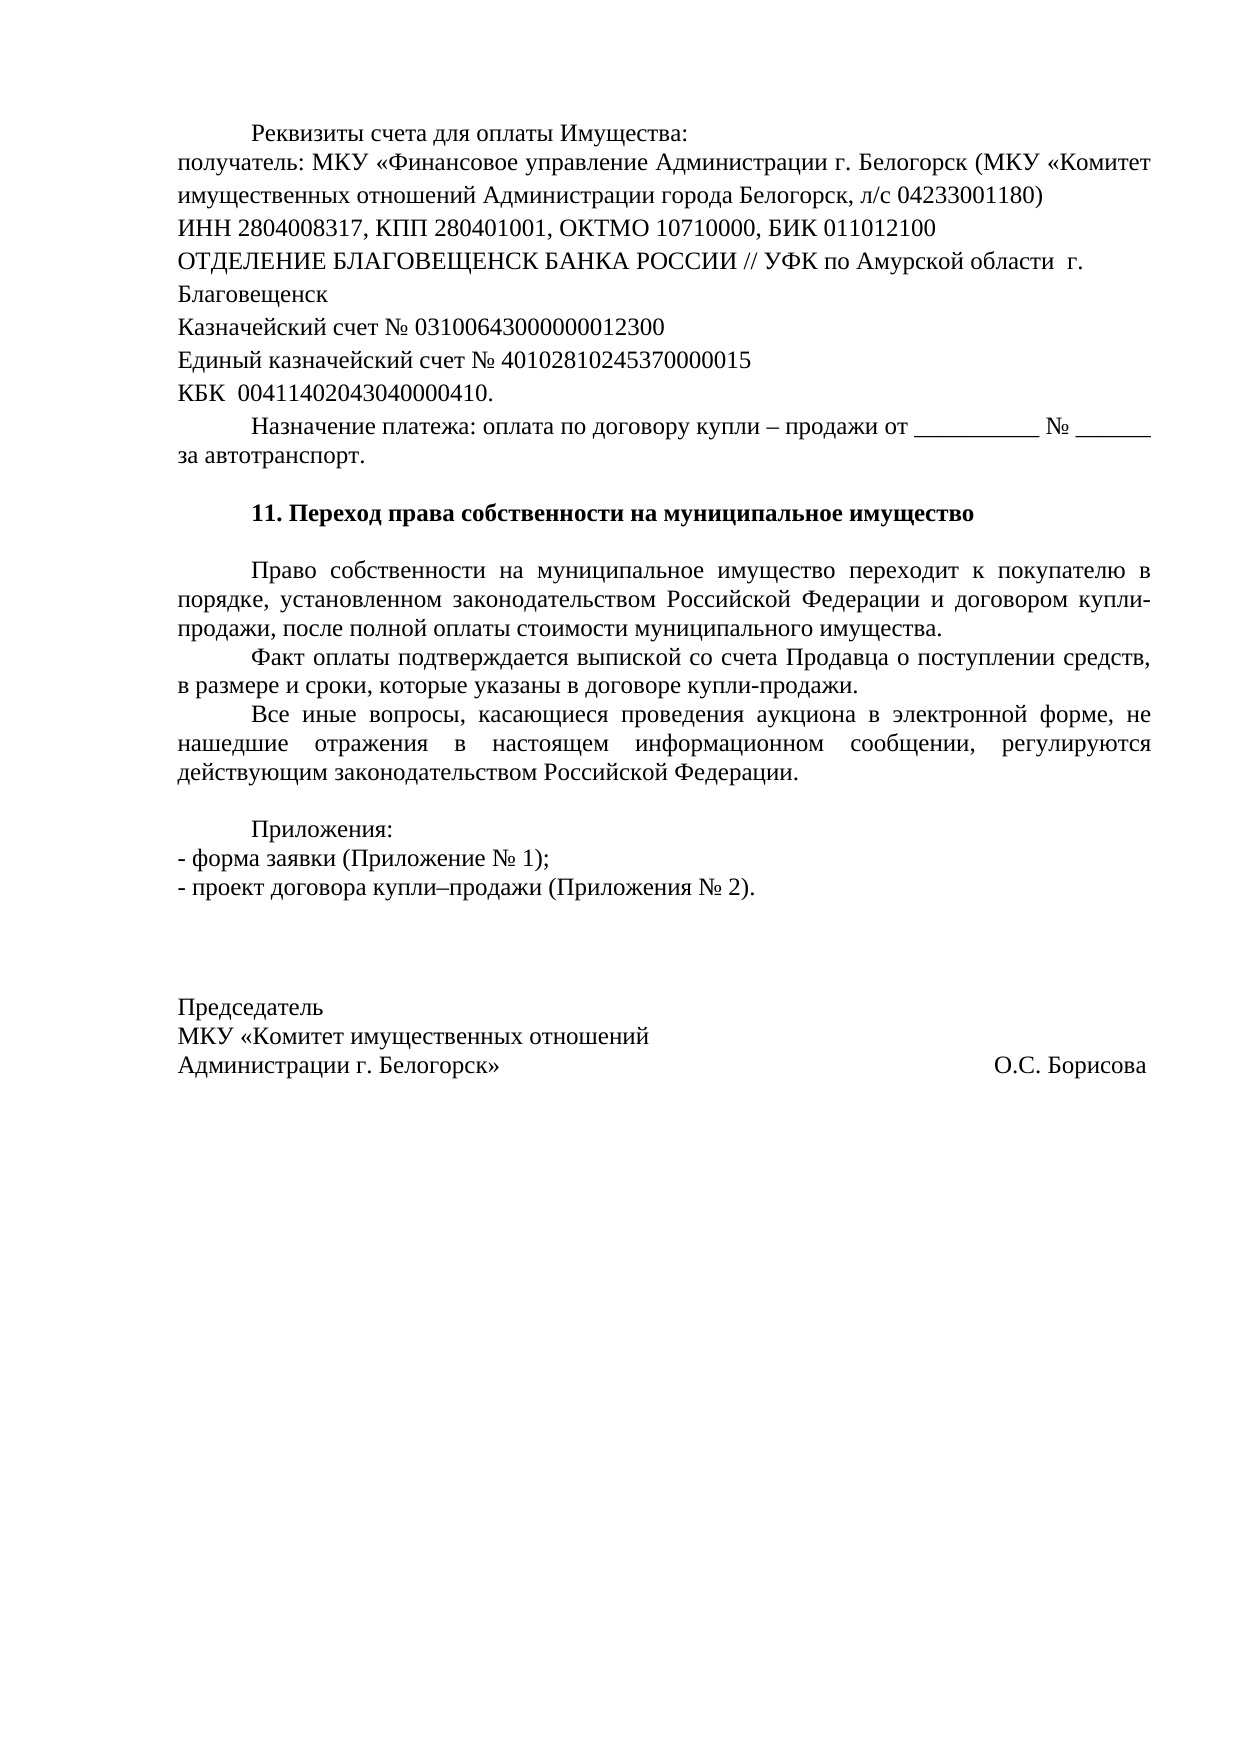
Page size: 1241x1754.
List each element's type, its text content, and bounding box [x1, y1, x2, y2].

text Все иные вопросы, касающиеся проведения аукциона в электронной форме, не нашедшие отражения в настоящем информационном сообщении, регулируются действующим законодательством Российской Федерации. [177, 699, 1152, 786]
text ИНН 2804008317, КПП 280401001, ОКТМО 10710000, БИК 011012100 [177, 213, 1152, 242]
text Приложения: [177, 814, 1152, 843]
text - проект договора купли–продажи (Приложения № 2). [177, 872, 1152, 901]
text Председатель [177, 992, 1152, 1021]
text КБК 00411402043040000410. [177, 378, 1152, 407]
text Право собственности на муниципальное имущество переходит к покупателю в порядке, установленном законодательством Российской Федерации и договором купли-продажи, после полной оплаты стоимости муниципального имущества. [177, 556, 1152, 642]
text Казначейский счет № 03100643000000012300 [177, 312, 1152, 341]
text получатель: МКУ «Финансовое управление Администрации г. Белогорск (МКУ «Комитет имущественных отношений Администрации города Белогорск, л/с 04233001180) [177, 147, 1152, 209]
text - форма заявки (Приложение № 1); [177, 843, 1152, 872]
text Факт оплаты подтверждается выпиской со счета Продавца о поступлении средств, в размере и сроки, которые указаны в договоре купли-продажи. [177, 642, 1152, 699]
text Единый казначейский счет № 40102810245370000015 [177, 345, 1152, 374]
text Реквизиты счета для оплаты Имущества: [177, 118, 1152, 147]
text ОТДЕЛЕНИЕ БЛАГОВЕЩЕНСК БАНКА РОССИИ // УФК по Амурской области г. Благовещенск [177, 246, 1152, 308]
text Назначение платежа: оплата по договору купли – продажи от __________ № ______ за автотранспорт. [177, 411, 1152, 468]
text 11. Переход права собственности на муниципальное имущество [177, 498, 1152, 526]
text Администрации г. Белогорск» О.С. Борисова [177, 1050, 1152, 1079]
text МКУ «Комитет имущественных отношений [177, 1021, 1152, 1050]
